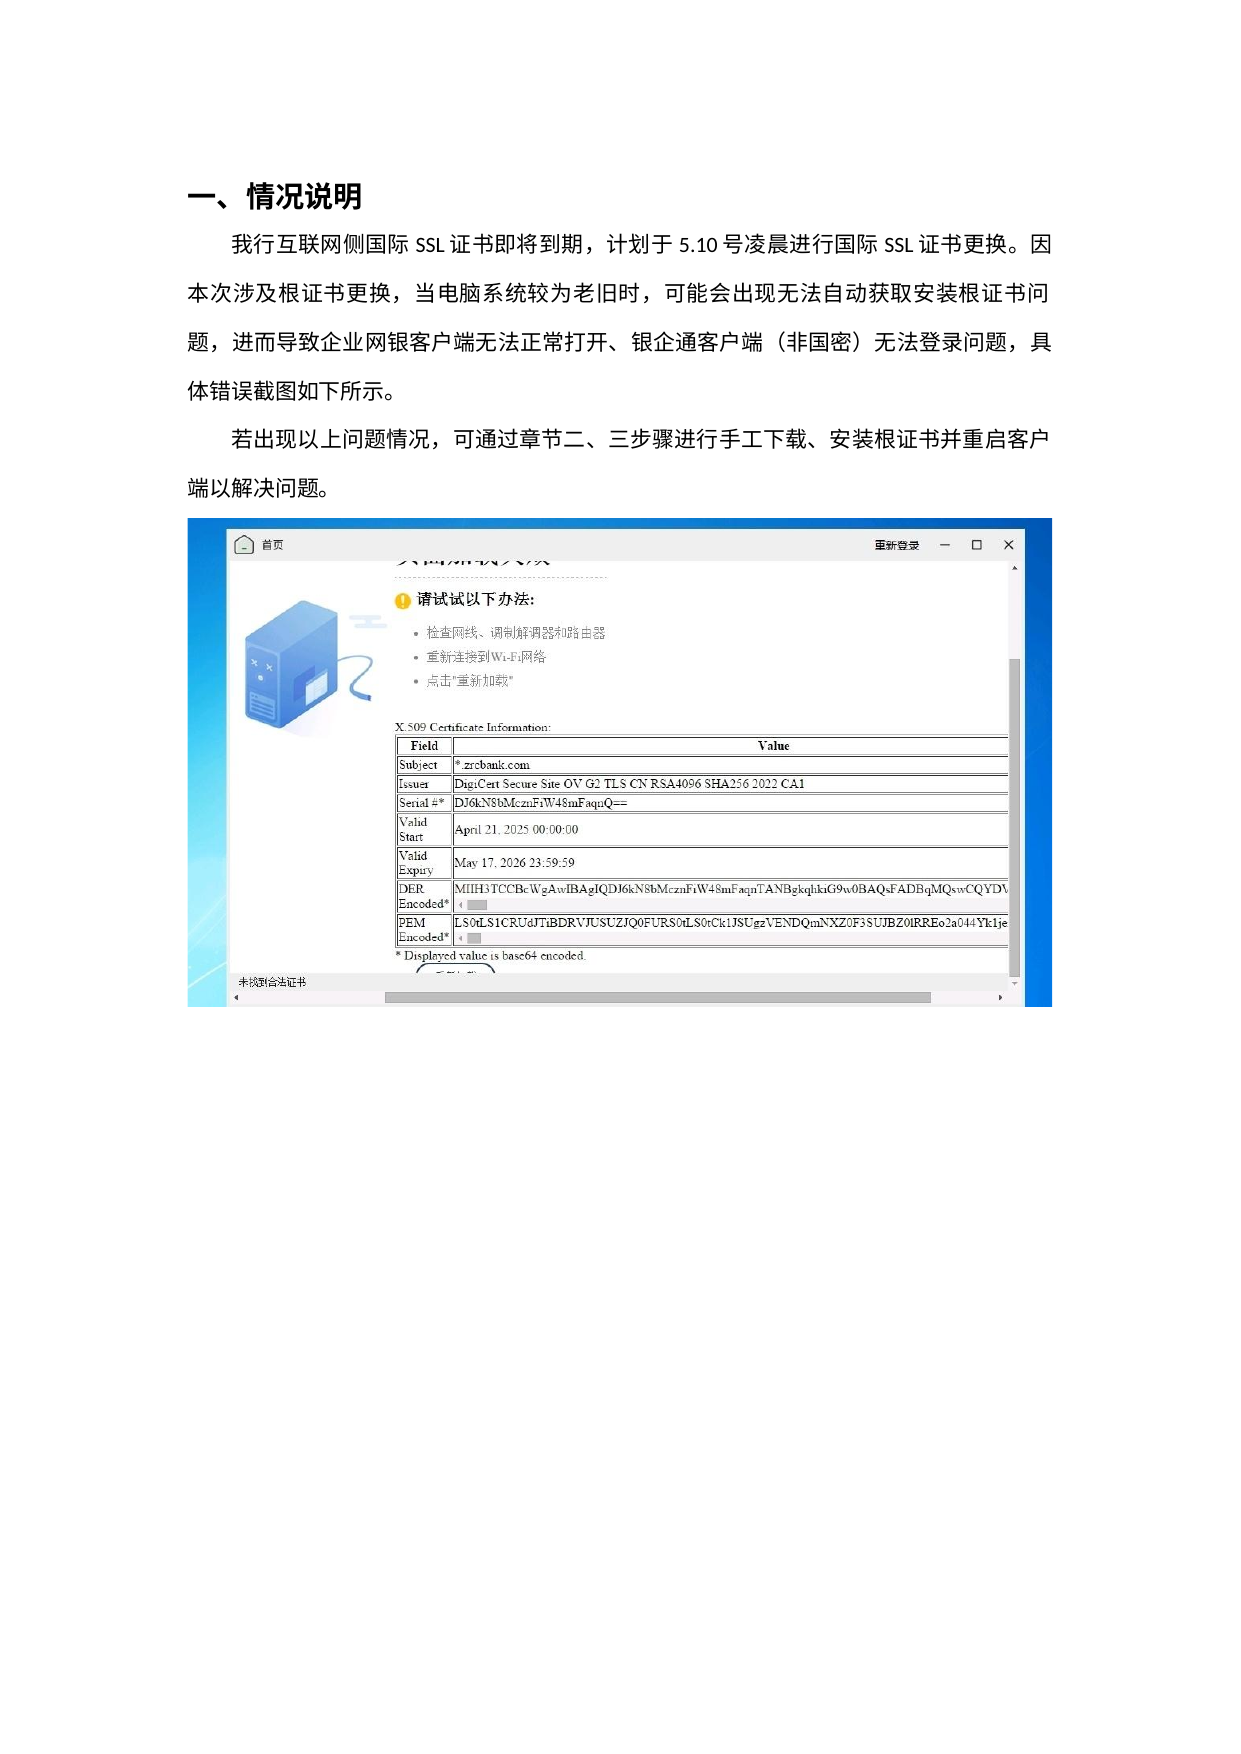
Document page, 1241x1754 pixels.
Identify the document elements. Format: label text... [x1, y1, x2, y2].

text 我行互联网侧国际SSL证书即将到期，计划于5.10号凌晨进行国际SSL证书更换。因本次涉及根证书更换，当电脑系统较为老旧时，可能会出现无法自动获取安装根证书问题，进而导致企业网银客户端无法正常打开、银企通客户端（非国密）无法登录问题，具体错误截图如下所示。 [187, 227, 1053, 406]
picture [187, 518, 1053, 1007]
list 情况说明 [187, 162, 1053, 227]
text 若出现以上问题情况，可通过章节二、三步骤进行手工下载、安装根证书并重启客户端以解决问题。 [187, 422, 1053, 503]
